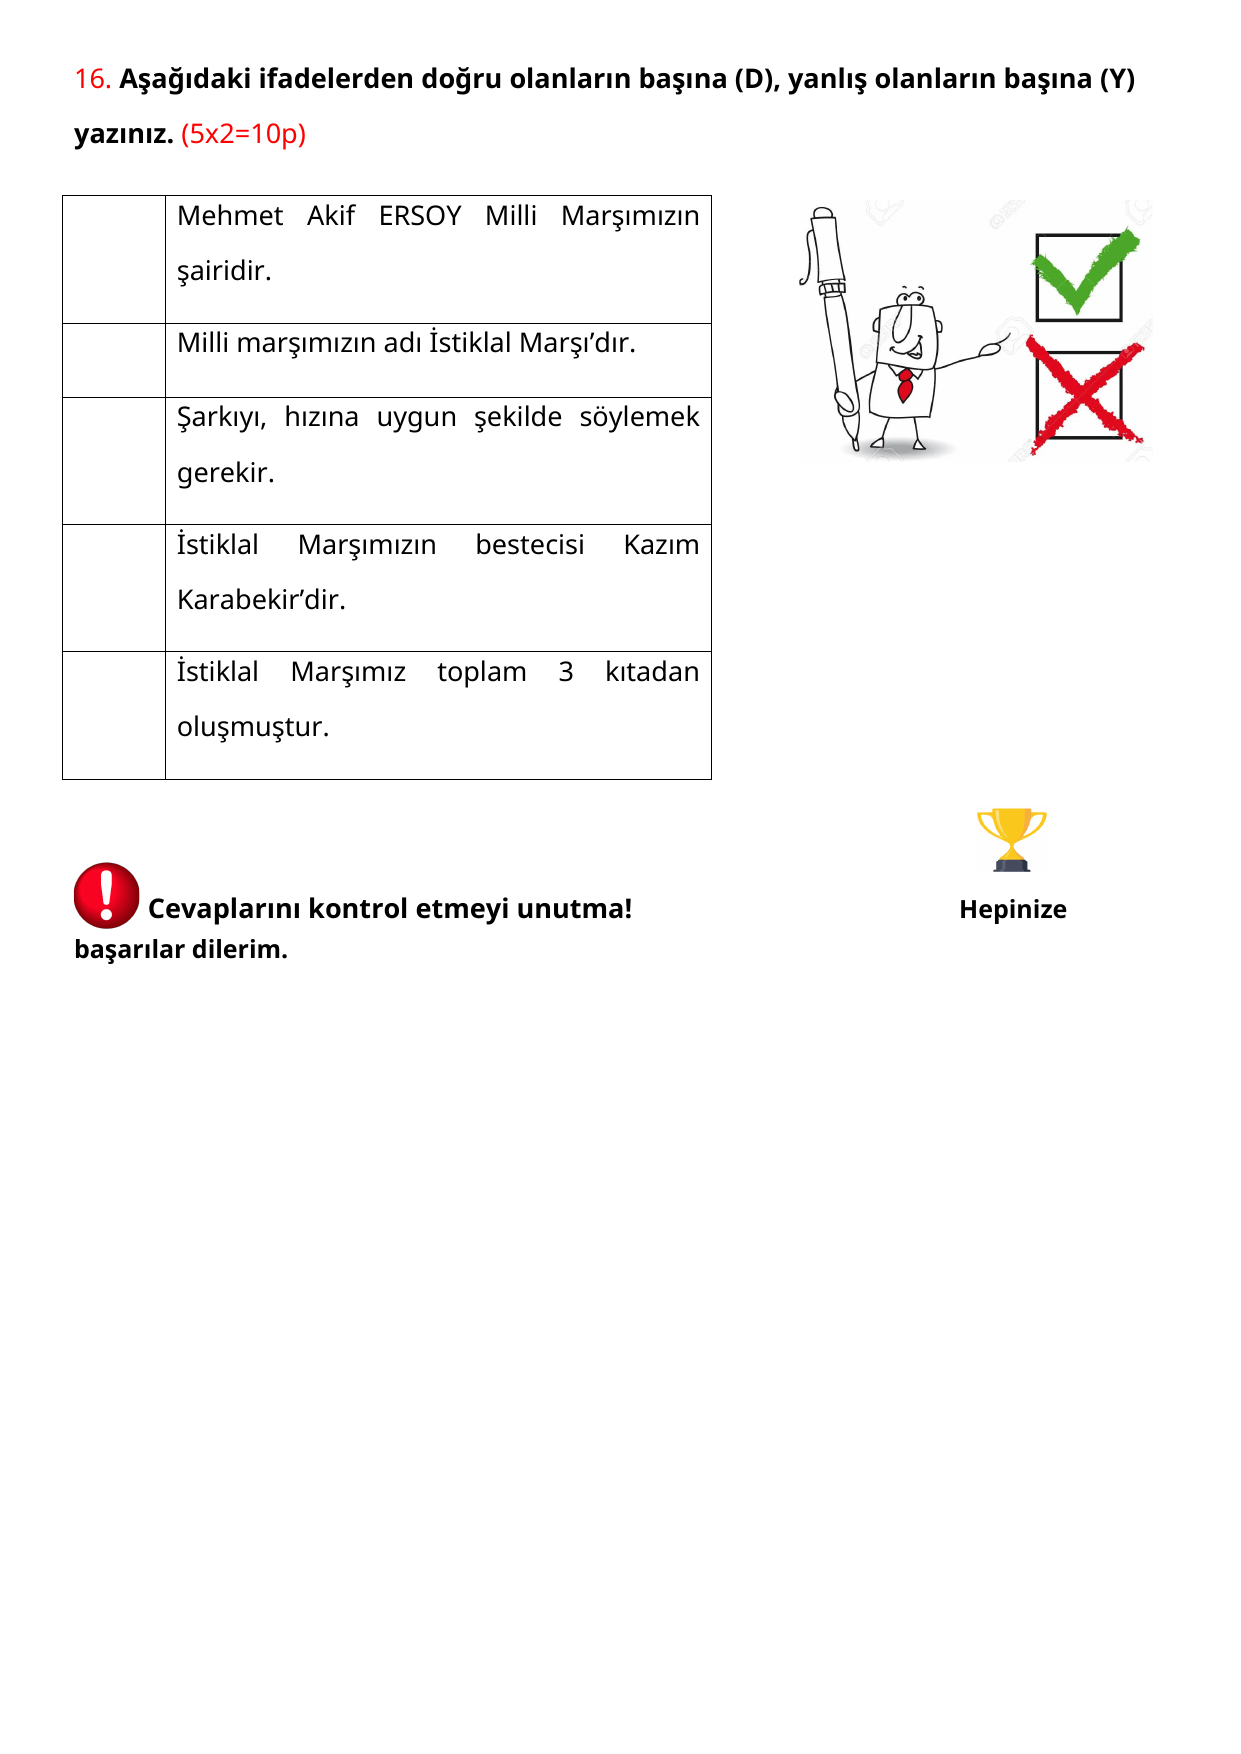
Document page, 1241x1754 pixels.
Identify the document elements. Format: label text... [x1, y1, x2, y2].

table_cell [63, 398, 165, 524]
table_header Mehmet Akif ERSOY Milli Marşımızın şairidir. [166, 196, 711, 323]
table_cell İstiklal Marşımızın bestecisi Kazım Karabekir’dir. [166, 525, 711, 651]
picture [73, 862, 140, 929]
table_cell Şarkıyı, hızına uygun şekilde söylemek gerekir. [166, 398, 711, 524]
text 16. Aşağıdaki ifadelerden doğru olanların başına (D), yanlış olanların başına (Y) yazınız. (5x2=10p) [74, 59, 1181, 151]
table_header [63, 196, 165, 323]
table_cell [63, 652, 165, 778]
table_cell İstiklal Marşımız toplam 3 kıtadan oluşmuştur. [166, 652, 711, 778]
table_cell [63, 525, 165, 651]
text Cevaplarını kontrol etmeyi unutma! Hepinize başarılar dilerim. [74, 889, 1181, 965]
table_cell Milli marşımızın adı İstiklal Marşı’dır. [166, 324, 711, 397]
picture [798, 200, 1153, 462]
table_cell [63, 324, 165, 397]
picture [975, 805, 1048, 873]
